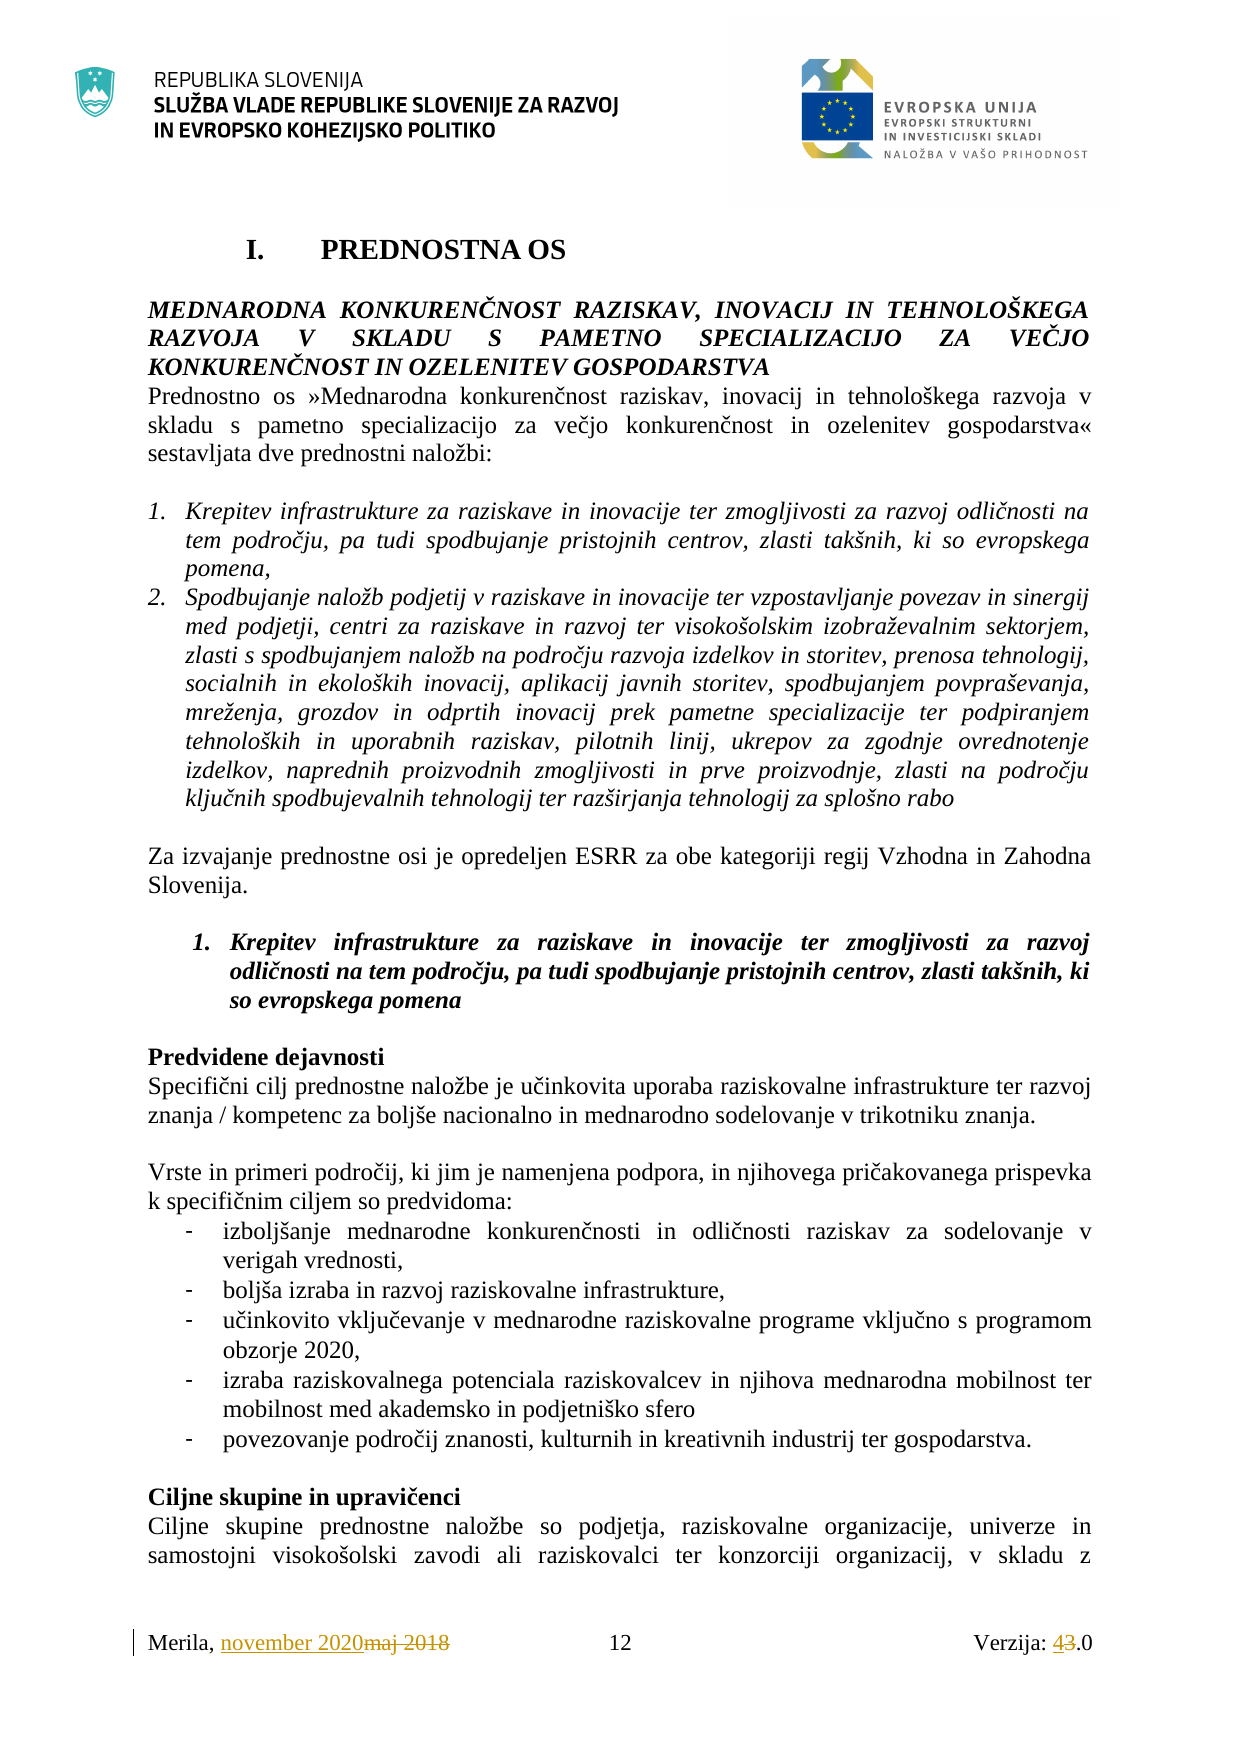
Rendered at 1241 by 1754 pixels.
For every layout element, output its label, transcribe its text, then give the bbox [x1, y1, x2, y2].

list boljša izraba in razvoj raziskovalne infrastrukture, [185, 1274, 1093, 1304]
text MEDNARODNA KONKURENČNOST RAZISKAV, INOVACIJ IN TEHNOLOŠKEGA RAZVOJA V SKLADU S PAMETNO SPECIALIZACIJO ZA VEČJO KONKURENČNOST IN OZELENITEV GOSPODARSTVA [148, 295, 1093, 381]
text Vrste in primeri področij, ki jim je namenjena podpora, in njihovega pričakovanega prispevka k specifičnim ciljem so predvidoma: [148, 1157, 1093, 1215]
list izboljšanje mednarodne konkurenčnosti in odličnosti raziskav za sodelovanje v verigah vrednosti, [185, 1215, 1093, 1274]
list Krepitev infrastrukture za raziskave in inovacije ter zmogljivosti za razvoj odličnosti na tem področju, pa tudi spodbujanje pristojnih centrov, zlasti takšnih, ki so evropskega pomena, [148, 496, 1093, 582]
picture [728, 16, 1125, 208]
list učinkovito vključevanje v mednarodne raziskovalne programe vključno s programom obzorje 2020, [185, 1304, 1093, 1364]
text Specifični cilj prednostne naložbe je učinkovita uporaba raziskovalne infrastrukture ter razvoj znanja / kompetenc za boljše nacionalno in mednarodno sodelovanje v trikotniku znanja. [148, 1071, 1093, 1128]
text Ciljne skupine in upravičenci [148, 1482, 1093, 1511]
text Prednostno os »Mednarodna konkurenčnost raziskav, inovacij in tehnološkega razvoja v skladu s pametno specializacijo za večjo konkurenčnost in ozelenitev gospodarstva« sestavljata dve prednostni naložbi: [148, 381, 1093, 467]
picture [75, 67, 619, 144]
text Predvidene dejavnosti [148, 1042, 1093, 1071]
subtitle PREDNOSTNA OS [246, 232, 1093, 266]
list povezovanje področij znanosti, kulturnih in kreativnih industrij ter gospodarstva. [185, 1423, 1093, 1454]
text Za izvajanje prednostne osi je opredeljen ESRR za obe kategoriji regij Vzhodna in Zahodna Slovenija. [148, 841, 1093, 898]
subtitle Krepitev infrastrukture za raziskave in inovacije ter zmogljivosti za razvoj odličnosti na tem področju, pa tudi spodbujanje pristojnih centrov, zlasti takšnih, ki so evropskega pomena [192, 927, 1093, 1013]
list Spodbujanje naložb podjetij v raziskave in inovacije ter vzpostavljanje povezav in sinergij med podjetji, centri za raziskave in razvoj ter visokošolskim izobraževalnim sektorjem, zlasti s spodbujanjem naložb na področju razvoja izdelkov in storitev, prenosa tehnologij, socialnih in ekoloških inovacij, aplikacij javnih storitev, spodbujanjem povpraševanja, mreženja, grozdov in odprtih inovacij prek pametne specializacije ter podpiranjem tehnoloških in uporabnih raziskav, pilotnih linij, ukrepov za zgodnje ovrednotenje izdelkov, naprednih proizvodnih zmogljivosti in prve proizvodnje, zlasti na področju ključnih spodbujevalnih tehnologij ter razširjanja tehnologij za splošno rabo [148, 582, 1093, 812]
list izraba raziskovalnega potenciala raziskovalcev in njihova mednarodna mobilnost ter mobilnost med akademsko in podjetniško sfero [185, 1364, 1093, 1423]
